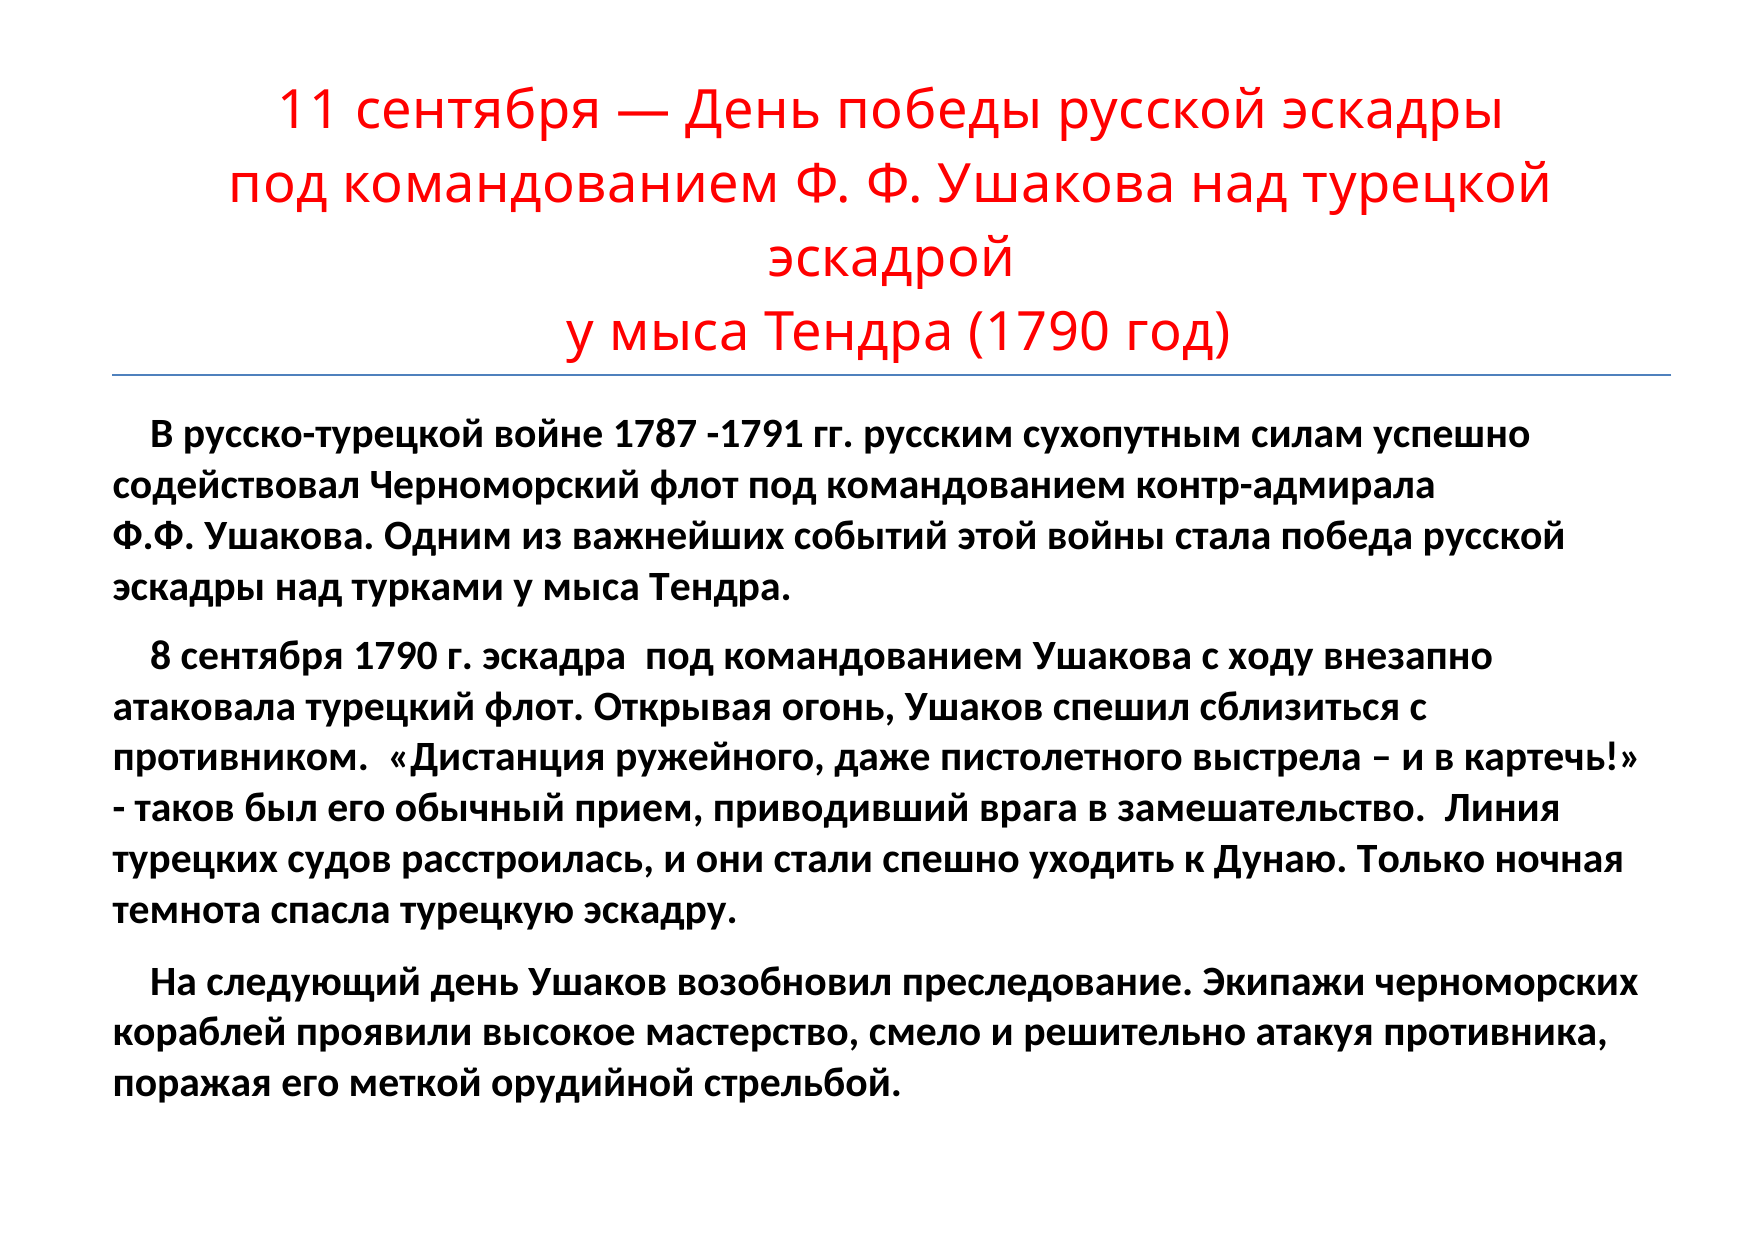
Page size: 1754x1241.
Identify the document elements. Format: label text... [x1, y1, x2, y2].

title у мыса Тендра (1790 год) [112, 292, 1671, 374]
text В русско-турецкой войне 1787 -1791 гг. русским сухопутным силам успешно содействовал Черноморский флот под командованием контр-адмирала [112, 407, 1671, 509]
title 11 сентября — День победы русской эскадры [112, 71, 1671, 144]
text Ф.Ф. Ушакова. Одним из важнейших событий этой войны стала победа русской эскадры над турками у мыса Тендра. [112, 509, 1671, 611]
text На следующий день Ушаков возобновил преследование. Экипажи черноморских кораблей проявили высокое мастерство, смело и решительно атакуя противника, поражая его меткой орудийной стрельбой. [112, 954, 1671, 1107]
title под командованием Ф. Ф. Ушакова над турецкой эскадрой [112, 144, 1671, 292]
text 8 сентября 1790 г. эскадра под командованием Ушакова с ходу внезапно атаковала турецкий флот. Открывая огонь, Ушаков спешил сблизиться с противником. «Дистанция ружейного, даже пистолетного выстрела – и в картечь!» - таков был его обычный прием, приводивший врага в замешательство. Линия турецких судов расстроилась, и они стали спешно уходить к Дунаю. Только ночная темнота спасла турецкую эскадру. [112, 629, 1671, 934]
